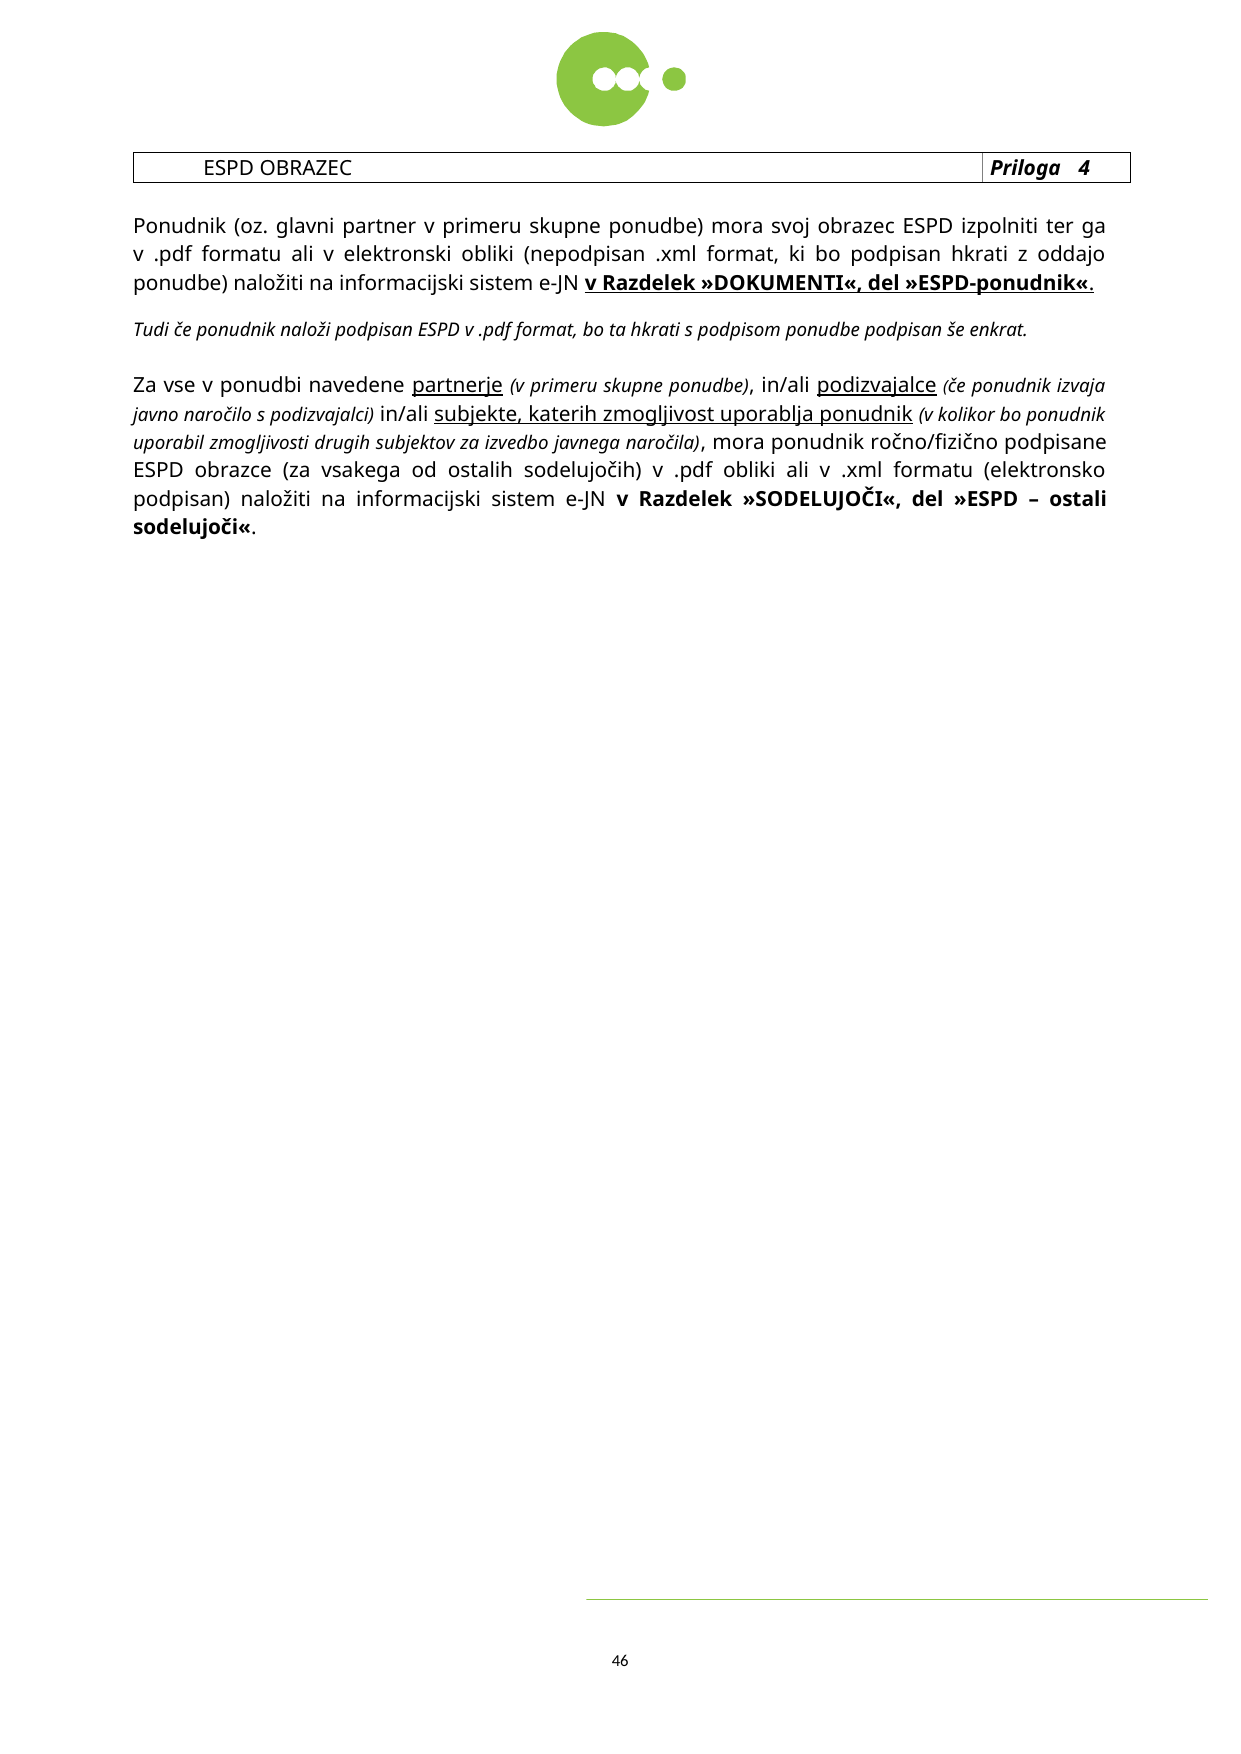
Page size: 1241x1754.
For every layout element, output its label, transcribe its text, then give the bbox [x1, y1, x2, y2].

table_header 4 [1071, 153, 1130, 182]
text Tudi če ponudnik naloži podpisan ESPD v .pdf format, bo ta hkrati s podpisom ponudbe podpisan še enkrat. [133, 316, 1107, 342]
text Za vse v ponudbi navedene partnerje (v primeru skupne ponudbe), in/ali podizvajalce (če ponudnik izvaja javno naročilo s podizvajalci) in/ali subjekte, katerih zmogljivost uporablja ponudnik (v kolikor bo ponudnik uporabil zmogljivosti drugih subjektov za izvedbo javnega naročila), mora ponudnik ročno/fizično podpisane ESPD obrazce (za vsakega od ostalih sodelujočih) v .pdf obliki ali v .xml formatu (elektronsko podpisan) naložiti na informacijski sistem e-JN v Razdelek »SODELUJOČI«, del »ESPD – ostali sodelujoči«. [133, 370, 1107, 541]
text Ponudnik (oz. glavni partner v primeru skupne ponudbe) mora svoj obrazec ESPD izpolniti ter ga v .pdf formatu ali v elektronski obliki (nepodpisan .xml format, ki bo podpisan hkrati z oddajo ponudbe) naložiti na informacijski sistem e-JN v Razdelek »DOKUMENTI«, del »ESPD-ponudnik«. [133, 211, 1107, 296]
table_header [134, 153, 196, 182]
table_header ESPD OBRAZEC [196, 153, 982, 182]
table_header Priloga [983, 153, 1071, 182]
